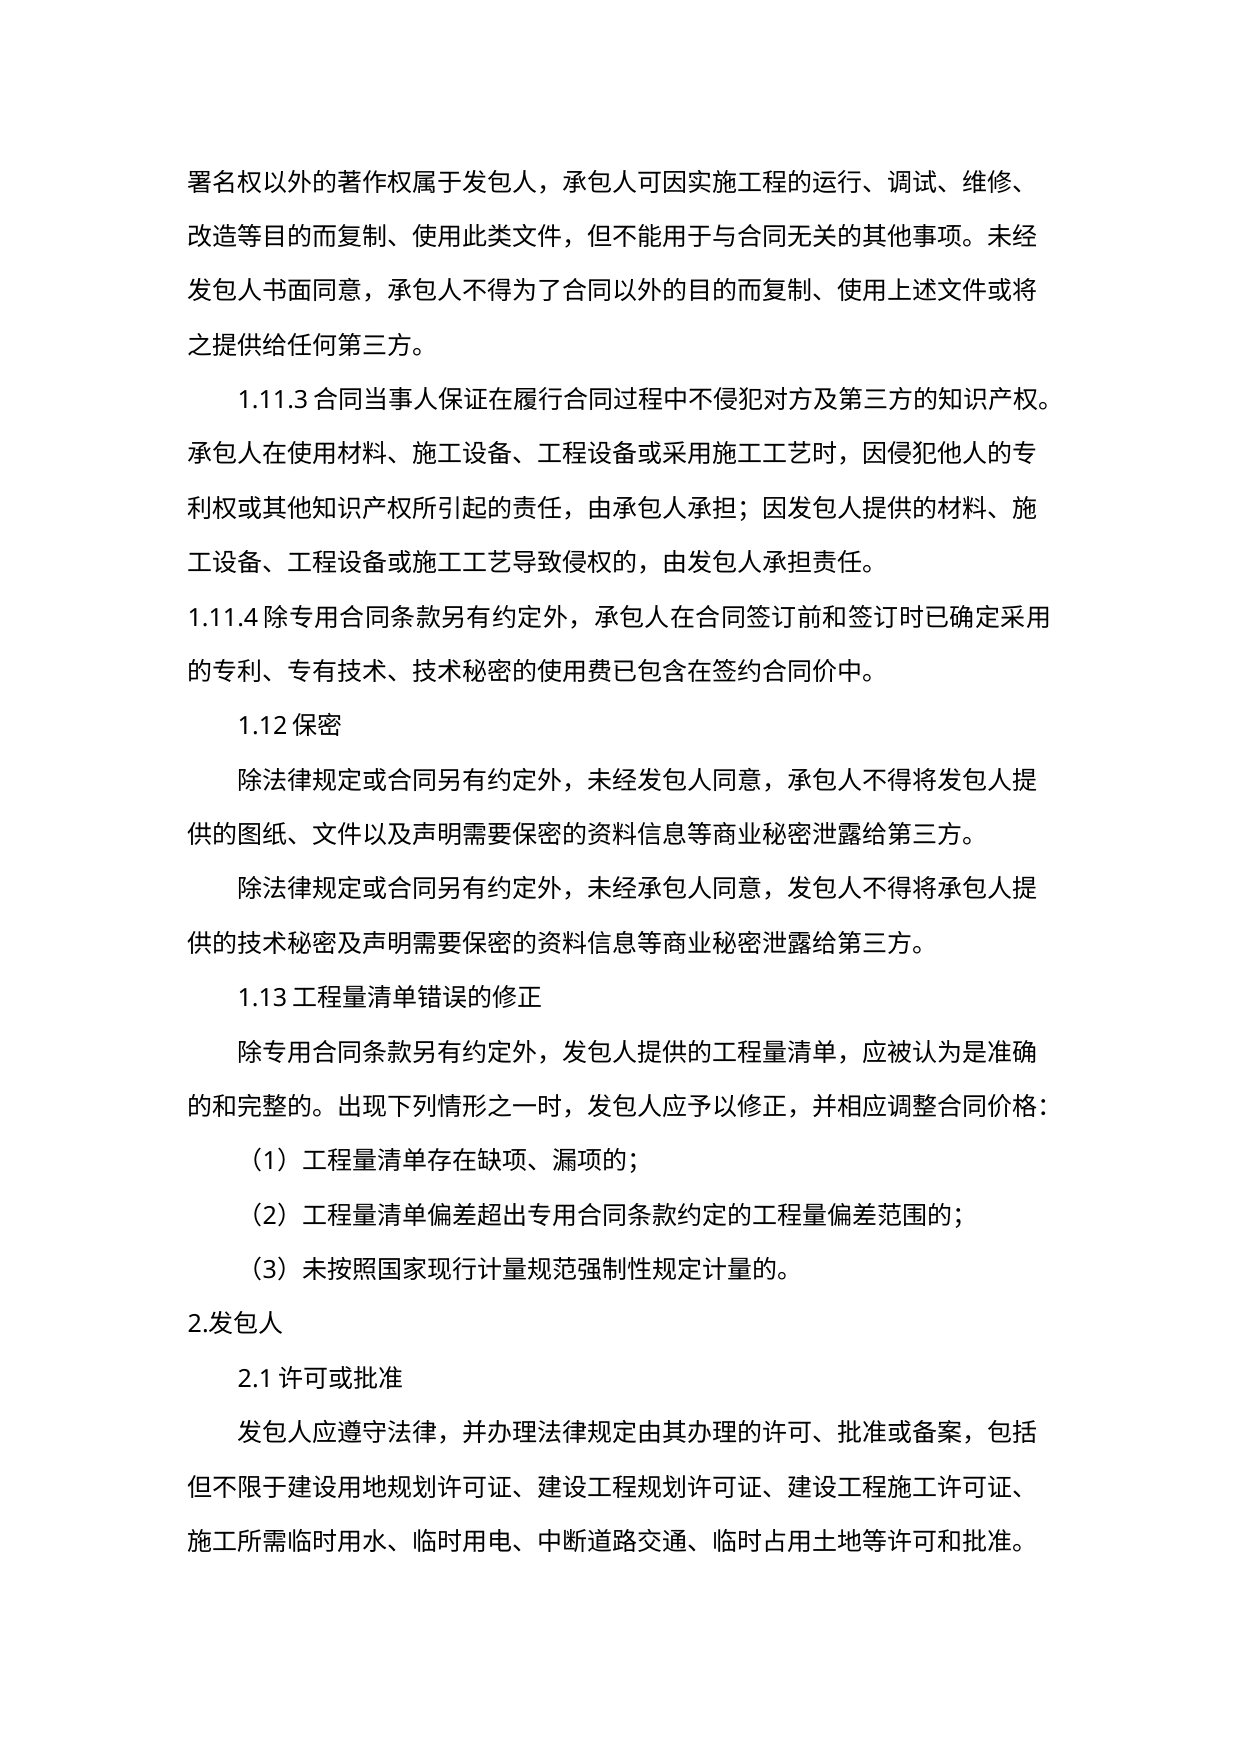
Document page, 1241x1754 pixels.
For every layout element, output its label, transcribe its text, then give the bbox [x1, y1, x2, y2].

text 2.1许可或批准 [187, 1358, 1053, 1394]
text 除专用合同条款另有约定外，发包人提供的工程量清单，应被认为是准确的和完整的。出现下列情形之一时，发包人应予以修正，并相应调整合同价格： [187, 1032, 1053, 1123]
text 除法律规定或合同另有约定外，未经发包人同意，承包人不得将发包人提供的图纸、文件以及声明需要保密的资料信息等商业秘密泄露给第三方。 [187, 760, 1053, 851]
text 1.13工程量清单错误的修正 [187, 978, 1053, 1014]
text 除法律规定或合同另有约定外，未经承包人同意，发包人不得将承包人提供的技术秘密及声明需要保密的资料信息等商业秘密泄露给第三方。 [187, 869, 1053, 959]
text 2.发包人 [187, 1304, 1053, 1340]
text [187, 1413, 1053, 1558]
text （3）未按照国家现行计量规范强制性规定计量的。 [187, 1249, 1053, 1286]
text （2）工程量清单偏差超出专用合同条款约定的工程量偏差范围的； [187, 1195, 1053, 1231]
text 1.11.4除专用合同条款另有约定外，承包人在合同签订前和签订时已确定采用的专利、专有技术、技术秘密的使用费已包含在签约合同价中。 [187, 597, 1053, 688]
text （1）工程量清单存在缺项、漏项的； [187, 1141, 1053, 1177]
text 1.11.3合同当事人保证在履行合同过程中不侵犯对方及第三方的知识产权。承包人在使用材料、施工设备、工程设备或采用施工工艺时，因侵犯他人的专利权或其他知识产权所引起的责任，由承包人承担；因发包人提供的材料、施工设备、工程设备或施工工艺导致侵权的，由发包人承担责任。 [187, 379, 1053, 579]
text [187, 162, 1053, 361]
text 1.12保密 [187, 706, 1053, 742]
